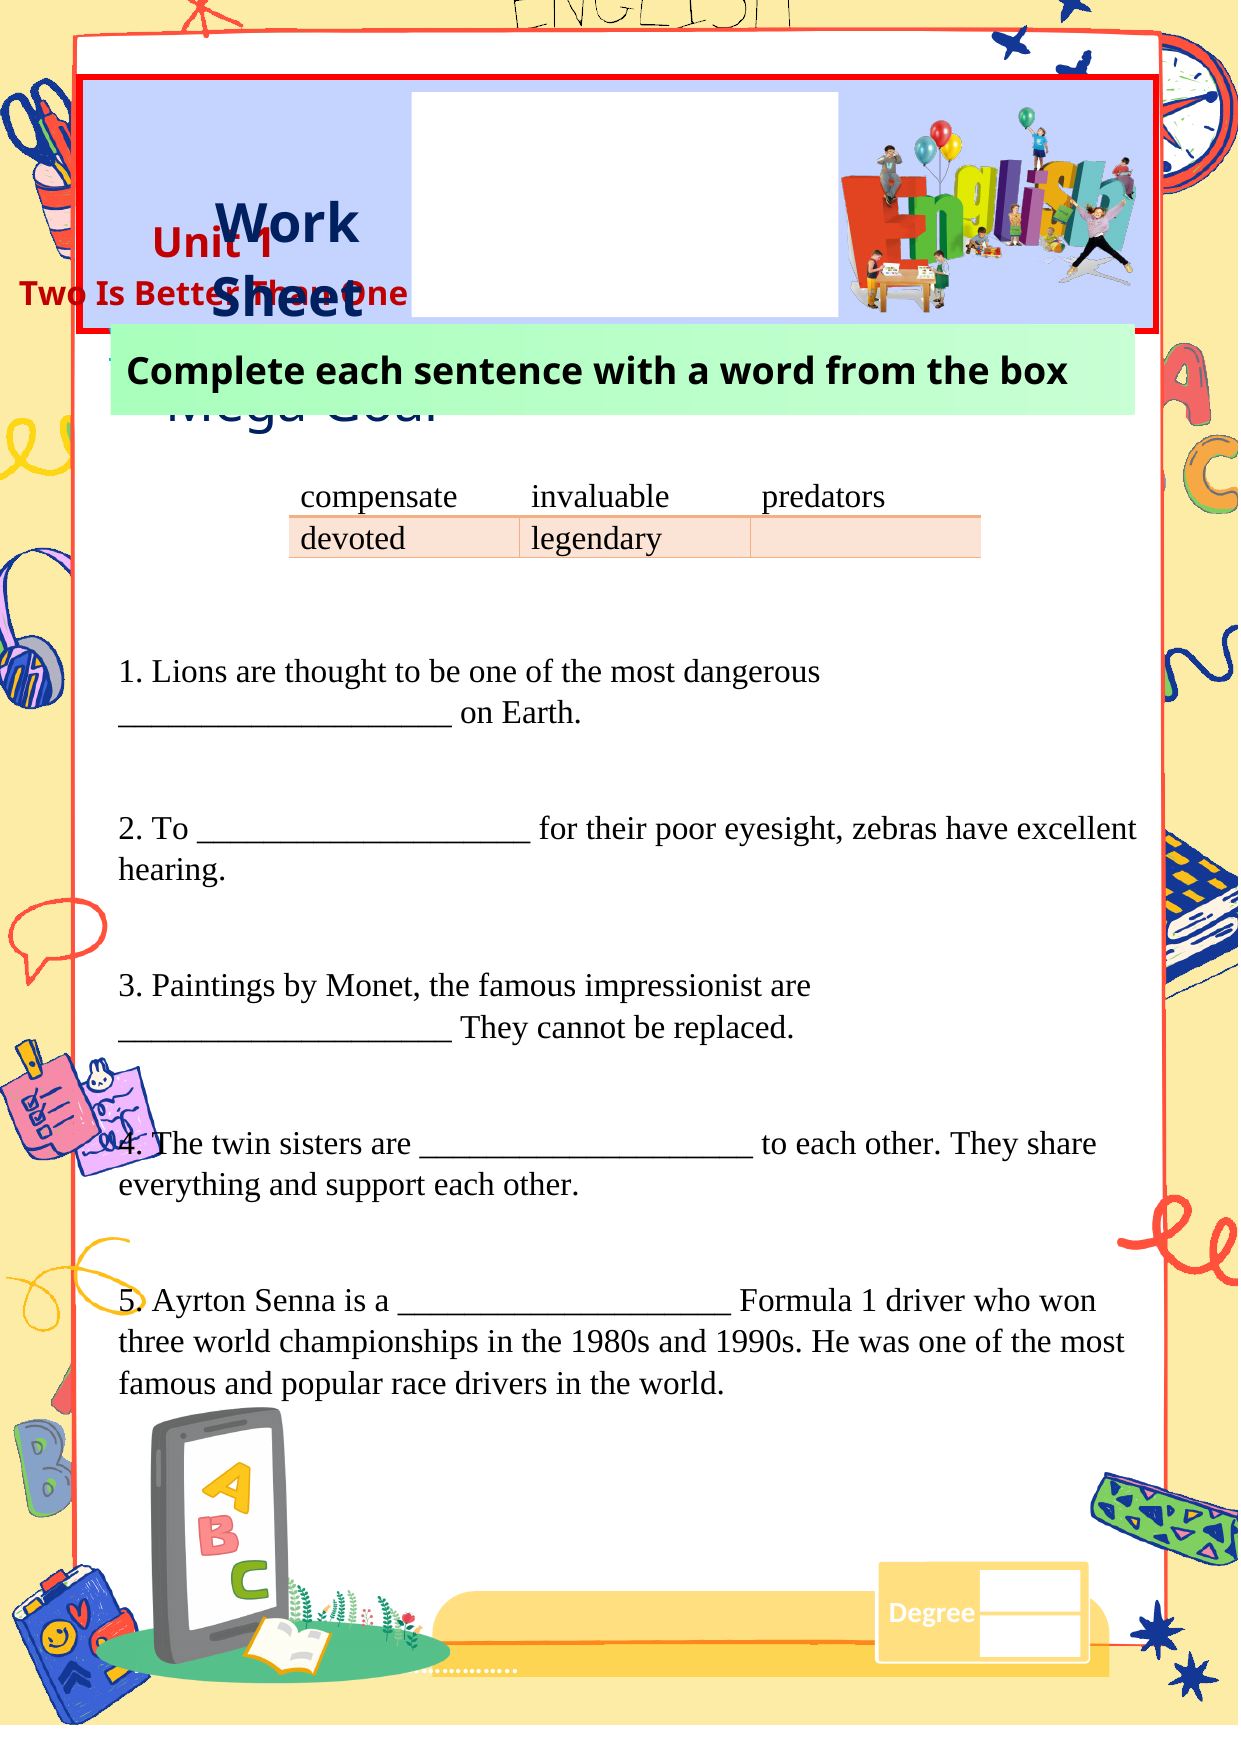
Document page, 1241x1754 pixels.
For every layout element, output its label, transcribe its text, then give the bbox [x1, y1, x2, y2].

text 4. The twin sisters are ____________________ to each other. They share everything and support each other. [118, 1123, 1152, 1203]
text 5. Ayrton Senna is a ____________________ Formula 1 driver who won three world championships in the 1980s and 1990s. He was one of the most famous and popular race drivers in the world. [118, 1280, 1152, 1401]
table_header invaluable [520, 477, 750, 515]
table_cell [751, 518, 981, 557]
text 2. To ____________________ for their poor eyesight, zebras have excellent hearing. [118, 808, 1152, 888]
text 1. Lions are thought to be one of the most dangerous ____________________ on Earth. [118, 651, 1152, 731]
picture [0, 0, 1238, 1725]
table_cell legendary [520, 518, 750, 557]
table_header predators [750, 477, 981, 515]
table_cell devoted [289, 518, 519, 557]
text 3. Paintings by Monet, the famous impressionist are ____________________ They cannot be replaced. [118, 966, 1152, 1045]
table_header compensate [289, 477, 519, 515]
